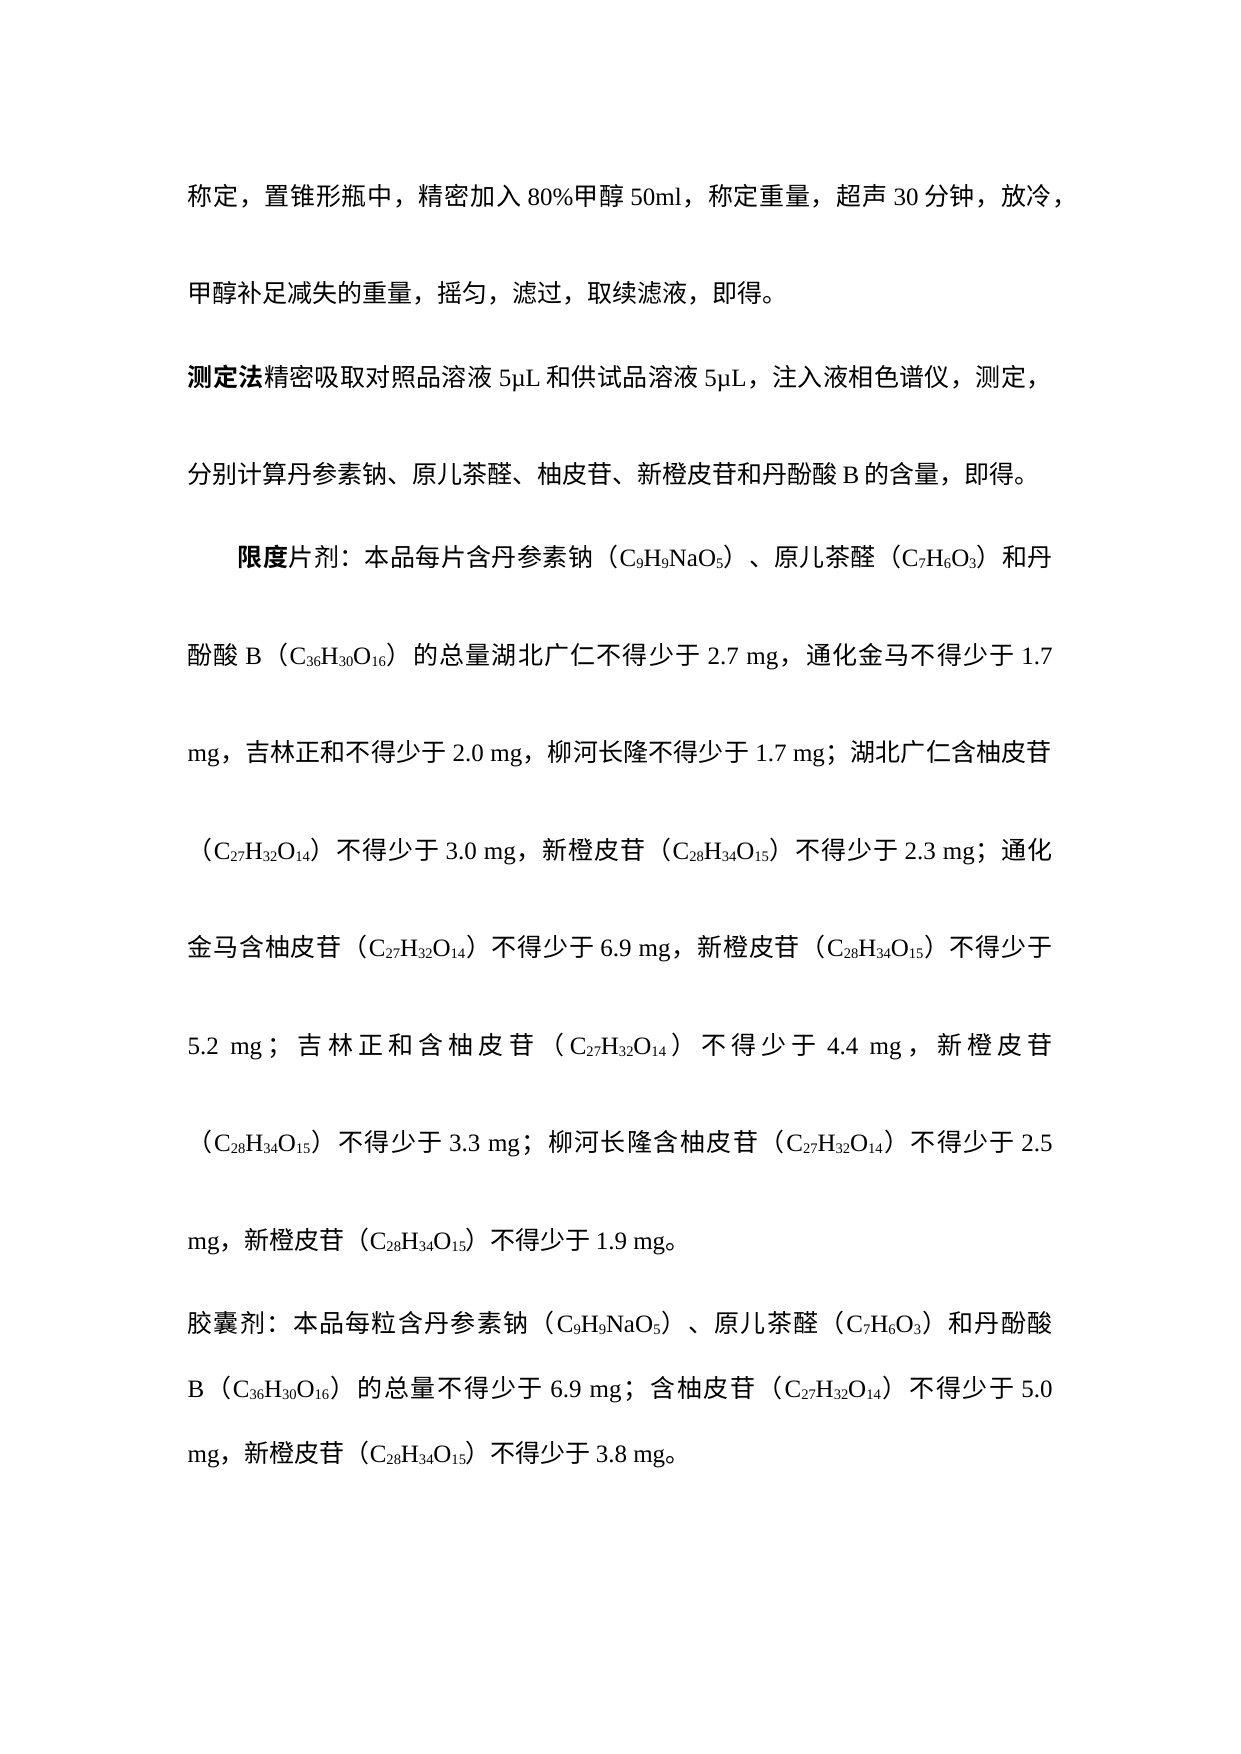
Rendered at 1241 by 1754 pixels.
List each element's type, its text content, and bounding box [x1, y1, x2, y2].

text 测定法精密吸取对照品溶液5µL和供试品溶液5µL，注入液相色谱仪，测定，分别计算丹参素钠、原儿茶醛、柚皮苷、新橙皮苷和丹酚酸B的含量，即得。 [187, 343, 1053, 505]
text 胶囊剂：本品每粒含丹参素钠（C9H9NaO5）、原儿茶醛（C7H6O3）和丹酚酸B（C36H30O16）的总量不得少于6.9 mg；含柚皮苷（C27H32O14）不得少于5.0 mg，新橙皮苷（C28H34O15）不得少于3.8 mg。 [187, 1289, 1053, 1484]
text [187, 162, 1053, 324]
text 限度片剂：本品每片含丹参素钠（C9H9NaO5）、原儿茶醛（C7H6O3）和丹酚酸B（C36H30O16）的总量湖北广仁不得少于2.7 mg，通化金马不得少于1.7 mg，吉林正和不得少于2.0 mg，柳河长隆不得少于1.7 mg；湖北广仁含柚皮苷（C27H32O14）不得少于3.0 mg，新橙皮苷（C28H34O15）不得少于2.3 mg；通化金马含柚皮苷（C27H32O14）不得少于6.9 mg，新橙皮苷（C28H34O15）不得少于5.2 mg；吉林正和含柚皮苷（C27H32O14）不得少于4.4 mg，新橙皮苷（C28H34O15）不得少于3.3 mg；柳河长隆含柚皮苷（C27H32O14）不得少于2.5 mg，新橙皮苷（C28H34O15）不得少于1.9 mg。 [187, 523, 1053, 1271]
